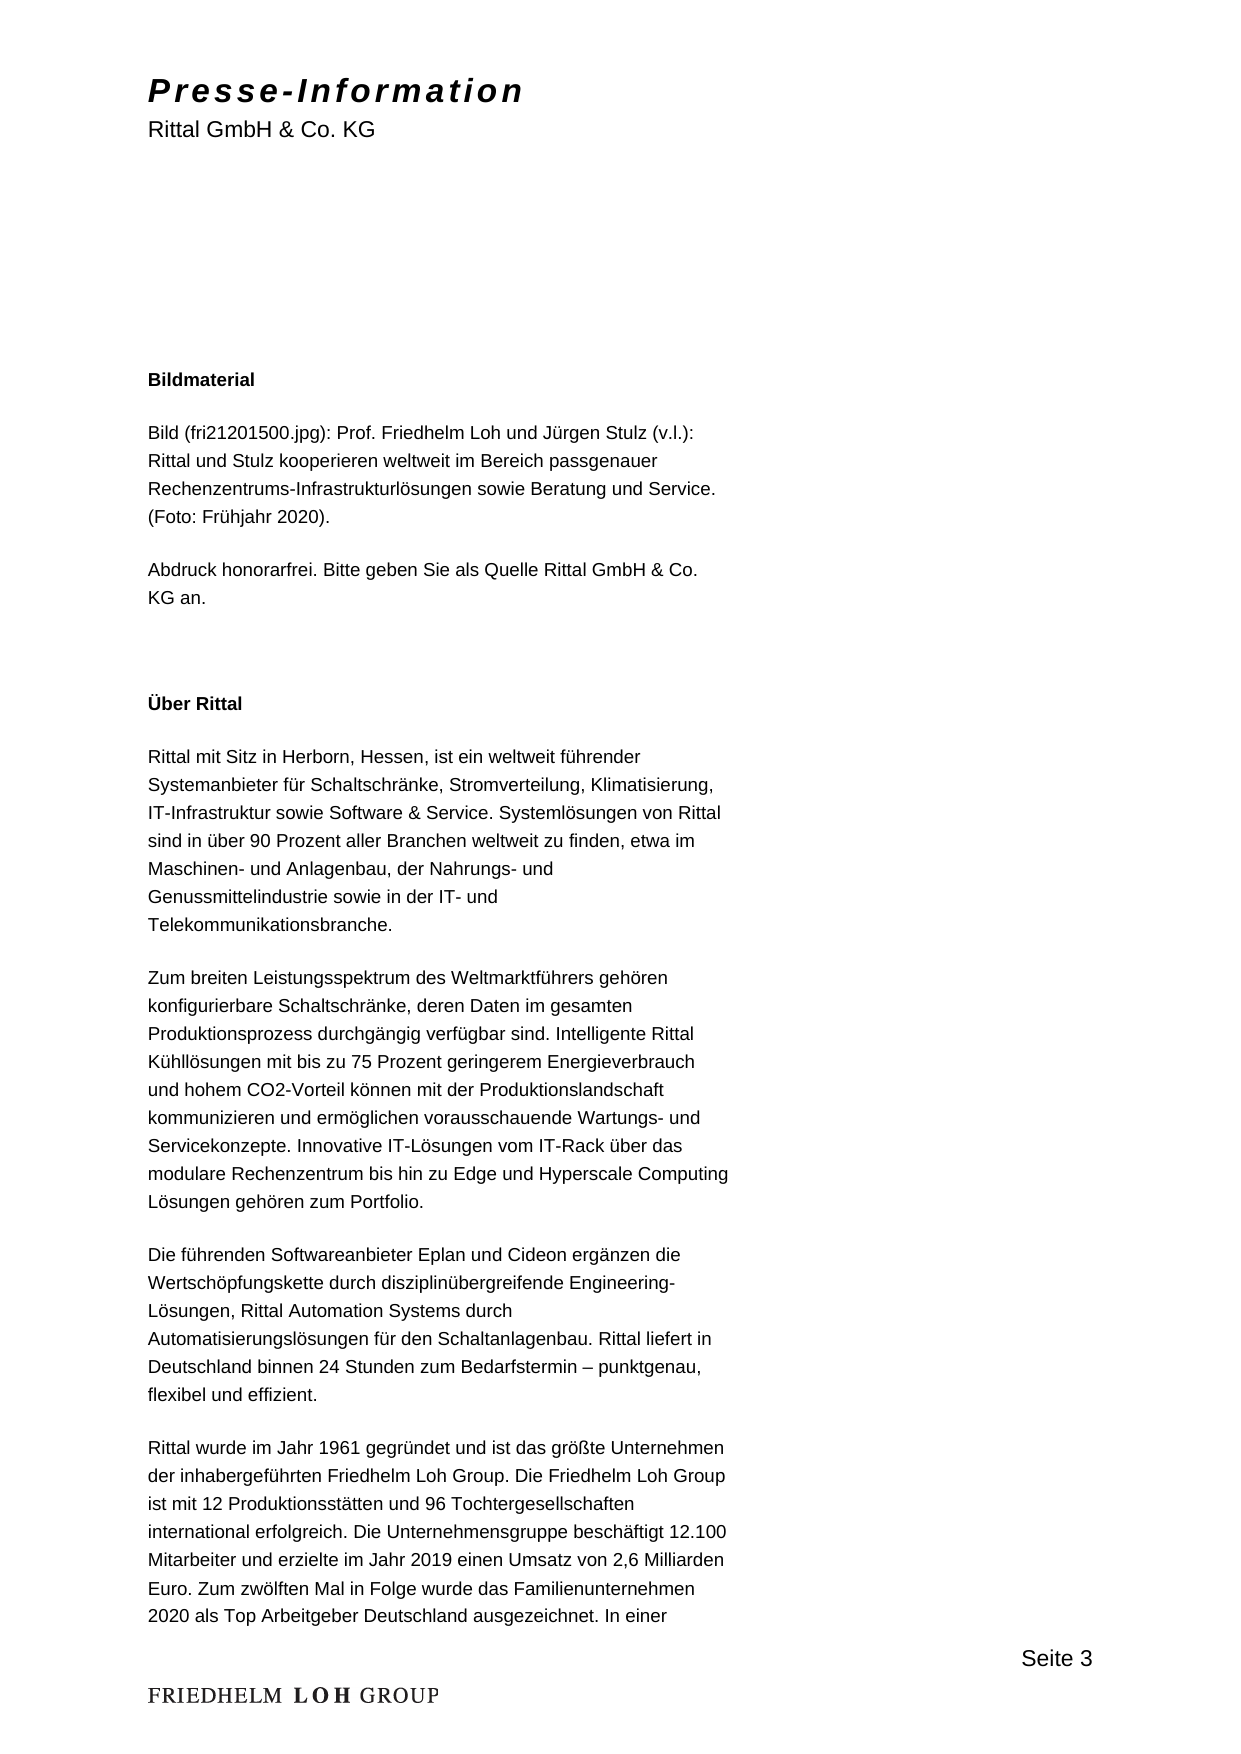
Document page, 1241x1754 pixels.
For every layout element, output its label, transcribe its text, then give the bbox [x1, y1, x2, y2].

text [148, 1437, 729, 1627]
text Bild (fri21201500.jpg): Prof. Friedhelm Loh und Jürgen Stulz (v.l.): Rittal und Stulz kooperieren weltweit im Bereich passgenauer Rechenzentrums-Infrastrukturlösungen sowie Beratung und Service. (Foto: Frühjahr 2020). [148, 422, 729, 527]
text Die führenden Softwareanbieter Eplan und Cideon ergänzen die Wertschöpfungskette durch disziplinübergreifende Engineering-Lösungen, Rittal Automation Systems durch Automatisierungslösungen für den Schaltanlagenbau. Rittal liefert in Deutschland binnen 24 Stunden zum Bedarfstermin – punktgenau, flexibel und effizient. [148, 1244, 729, 1406]
picture [148, 1687, 438, 1703]
text Bildmaterial [148, 368, 729, 390]
text Rittal mit Sitz in Herborn, Hessen, ist ein weltweit führender Systemanbieter für Schaltschränke, Stromverteilung, Klimatisierung, IT-Infrastruktur sowie Software & Service. Systemlösungen von Rittal sind in über 90 Prozent aller Branchen weltweit zu finden, etwa im Maschinen- und Anlagenbau, der Nahrungs- und Genussmittelindustrie sowie in der IT- und Telekommunikationsbranche. [148, 746, 729, 935]
text Über Rittal [148, 693, 729, 714]
text Abdruck honorarfrei. Bitte geben Sie als Quelle Rittal GmbH & Co. KG an. [148, 559, 729, 608]
text Zum breiten Leistungsspektrum des Weltmarktführers gehören konfigurierbare Schaltschränke, deren Daten im gesamten Produktionsprozess durchgängig verfügbar sind. Intelligente Rittal Kühllösungen mit bis zu 75 Prozent geringerem Energieverbrauch und hohem CO2-Vorteil können mit der Produktionslandschaft kommunizieren und ermöglichen vorausschauende Wartungs- und Servicekonzepte. Innovative IT-Lösungen vom IT-Rack über das modulare Rechenzentrum bis hin zu Edge und Hyperscale Computing Lösungen gehören zum Portfolio. [148, 967, 729, 1213]
